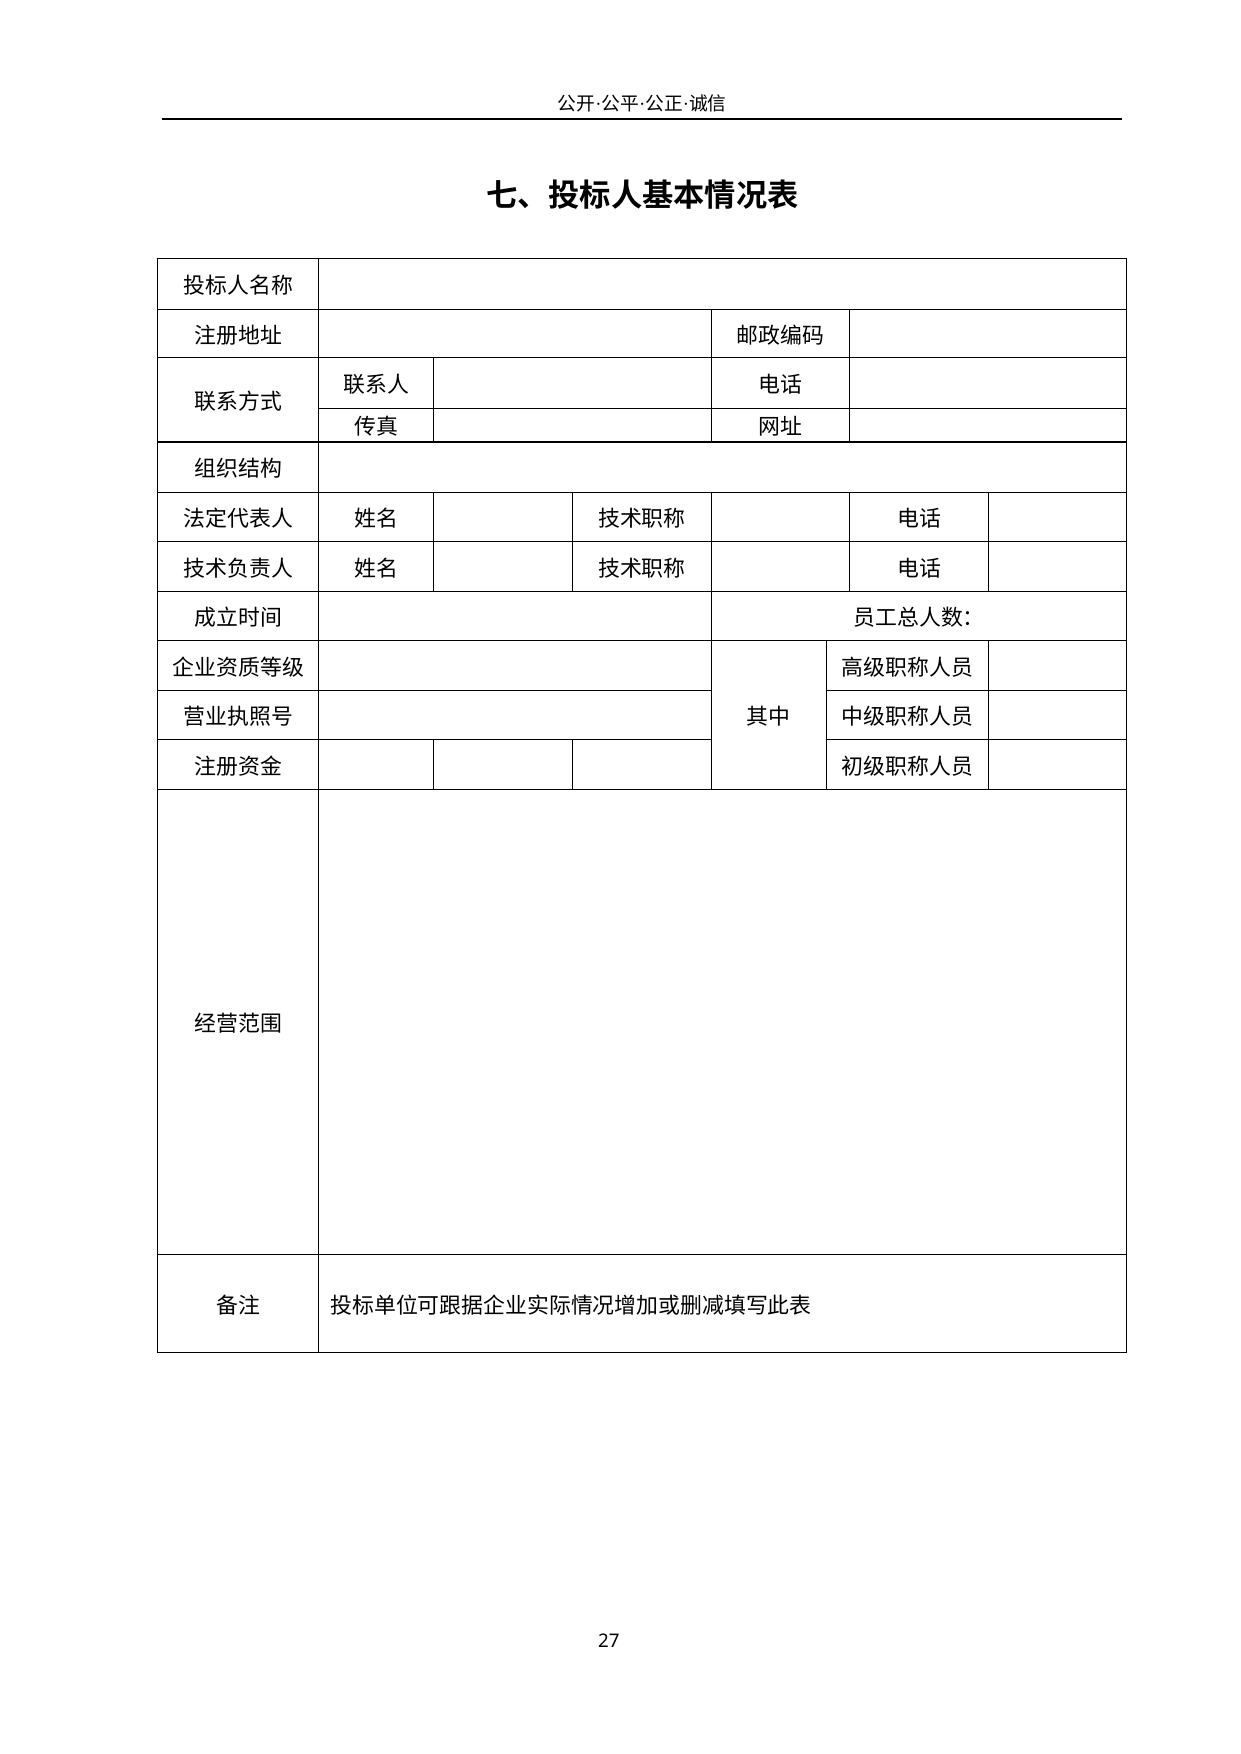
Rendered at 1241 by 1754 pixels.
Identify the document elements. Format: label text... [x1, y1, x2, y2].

table_cell [434, 358, 711, 408]
table_cell 经营范围 [158, 790, 318, 1254]
table_header [319, 259, 1126, 309]
table_cell [712, 542, 849, 591]
table_cell 备注 [158, 1255, 318, 1352]
table_cell 电话 [850, 493, 988, 541]
table_cell 成立时间 [158, 592, 318, 639]
table_cell 技术职称 [573, 542, 711, 591]
table_cell 姓名 [319, 542, 433, 591]
table_cell [319, 443, 1126, 492]
table_cell [712, 493, 849, 541]
table_cell 邮政编码 [712, 310, 849, 357]
table_cell 中级职称人员 [827, 691, 988, 739]
table_cell [434, 740, 572, 789]
table_cell [989, 691, 1126, 739]
table_cell 联系人 [319, 358, 433, 408]
table_cell 企业资质等级 [158, 641, 318, 690]
table_cell 技术负责人 [158, 542, 318, 591]
table_cell [989, 493, 1126, 541]
table_cell 电话 [712, 358, 849, 408]
table_header 投标人名称 [158, 259, 318, 309]
table_cell 传真 [319, 409, 433, 441]
table_cell 其中 [712, 641, 826, 789]
subtitle 七、投标人基本情况表 [162, 161, 1122, 226]
table_cell [319, 740, 433, 789]
table_cell [319, 641, 711, 690]
table_cell 投标单位可跟据企业实际情况增加或删减填写此表 [319, 1255, 1126, 1352]
table_cell 营业执照号 [158, 691, 318, 739]
table_cell [319, 790, 1126, 1254]
table_cell [989, 641, 1126, 690]
table_cell [434, 493, 572, 541]
table_cell 联系方式 [158, 358, 318, 441]
table_cell [573, 740, 711, 789]
table_cell 电话 [850, 542, 988, 591]
table_cell 姓名 [319, 493, 433, 541]
table_cell [319, 691, 711, 739]
table_cell 注册地址 [158, 310, 318, 357]
table_cell [850, 409, 1126, 441]
table_cell 高级职称人员 [827, 641, 988, 690]
table_cell 技术职称 [573, 493, 711, 541]
table_cell 网址 [712, 409, 849, 441]
table_cell [319, 310, 711, 357]
table_cell [434, 409, 711, 441]
table_cell [850, 310, 1126, 357]
table_cell 组织结构 [158, 443, 318, 492]
table_cell [319, 592, 711, 639]
table_cell 注册资金 [158, 740, 318, 789]
table_cell [989, 740, 1126, 789]
table_cell [989, 542, 1126, 591]
table_cell [850, 358, 1126, 408]
table_cell 法定代表人 [158, 493, 318, 541]
table_cell 初级职称人员 [827, 740, 988, 789]
table_cell [434, 542, 572, 591]
table_cell 员工总人数： [712, 592, 1126, 639]
